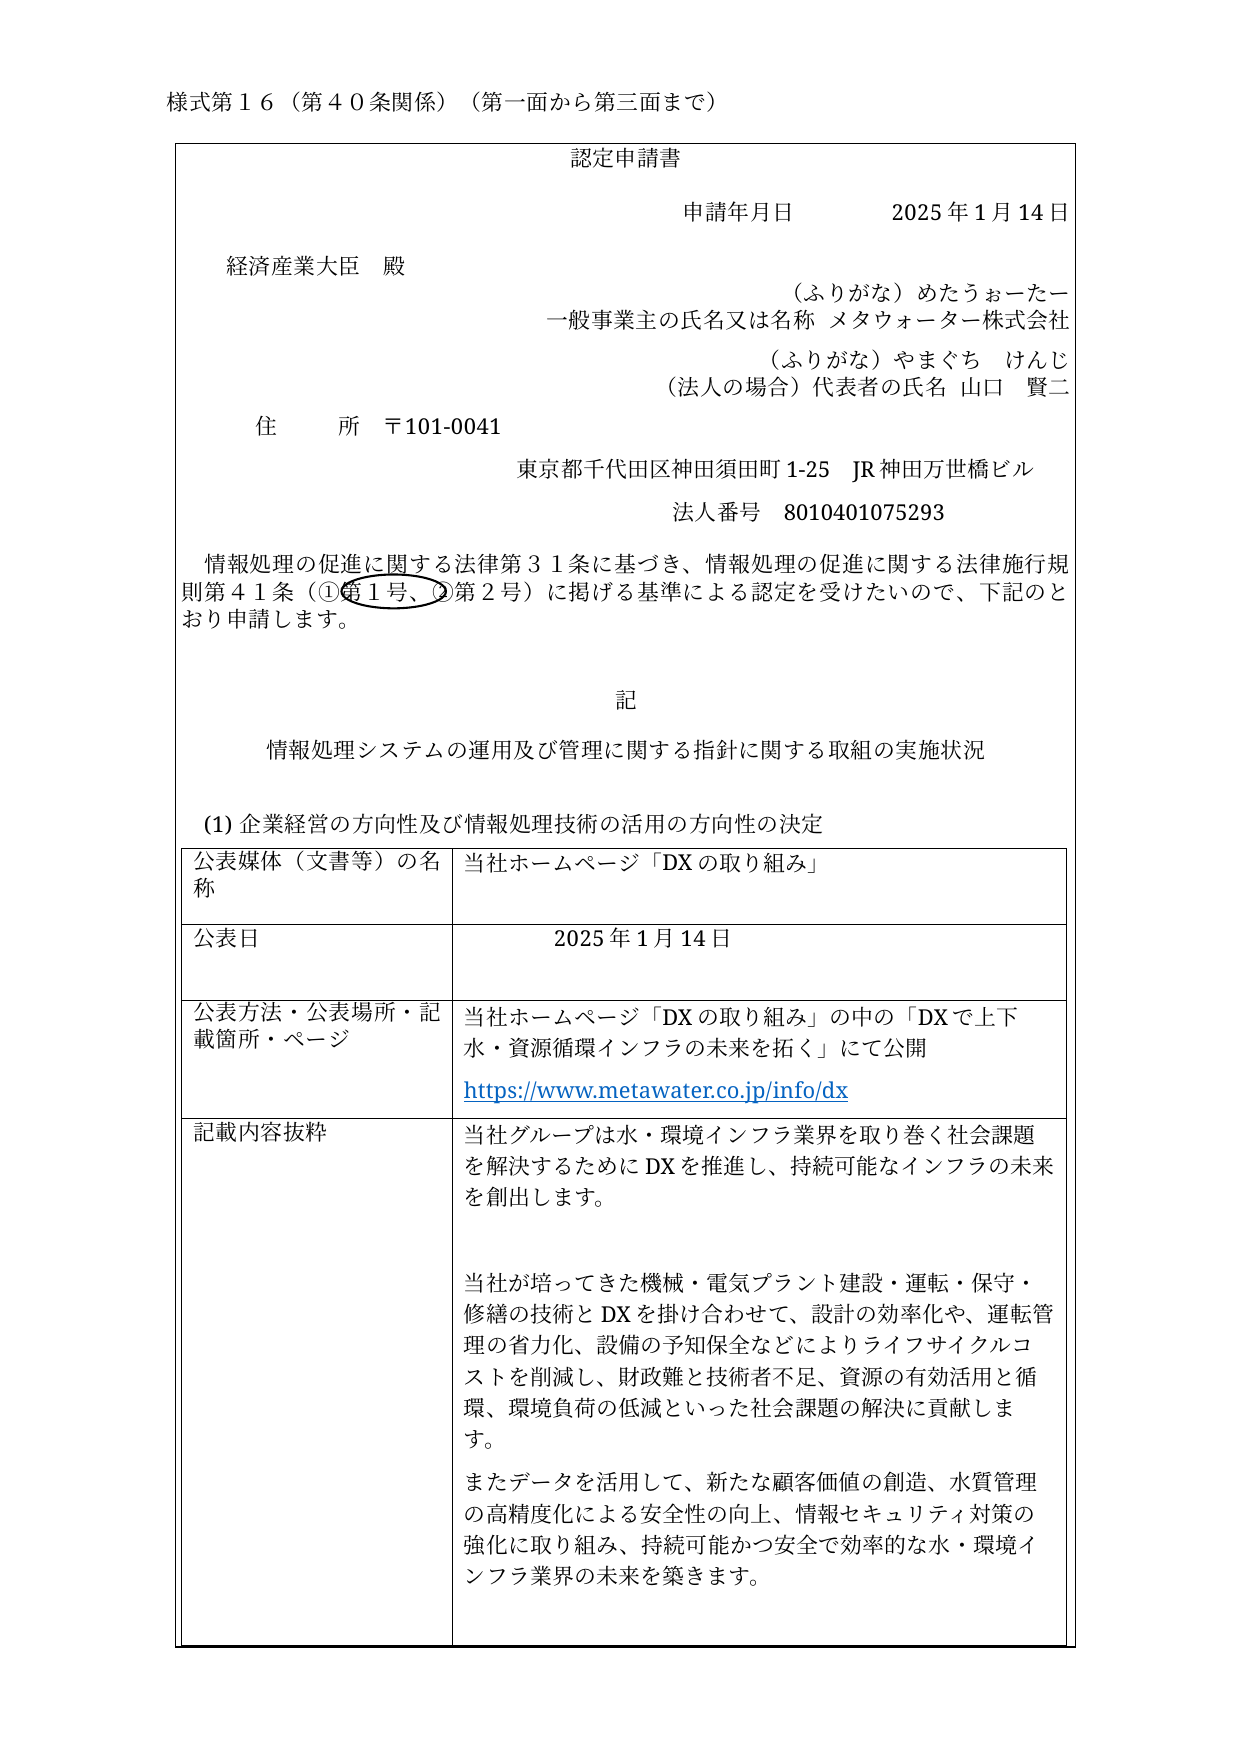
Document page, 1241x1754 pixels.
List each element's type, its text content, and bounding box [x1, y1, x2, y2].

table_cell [176, 687, 1075, 1646]
table_header 認定申請書 申請年月日 2025年1月14日 経済産業大臣 殿 （ふりがな）めたうぉーたー 一般事業主の氏名又は名称 メタウォーター株式会社 （ふりがな）やまぐち けんじ （法人の場合）代表者の氏名 山口 賢二 住所 〒101-0041 東京都千代田区神田須田町1-25 JR神田万世橋ビル 法人番号 8010401075293 情報処理の促進に関する法律第３１条に基づき、情報処理の促進に関する法律施行規則第４１条（①第１号、②第２号）に掲げる基準による認定を受けたいので、下記のとおり申請します。 [176, 144, 1075, 687]
text 様式第１６（第４０条関係）（第一面から第三面まで） [167, 89, 1070, 116]
